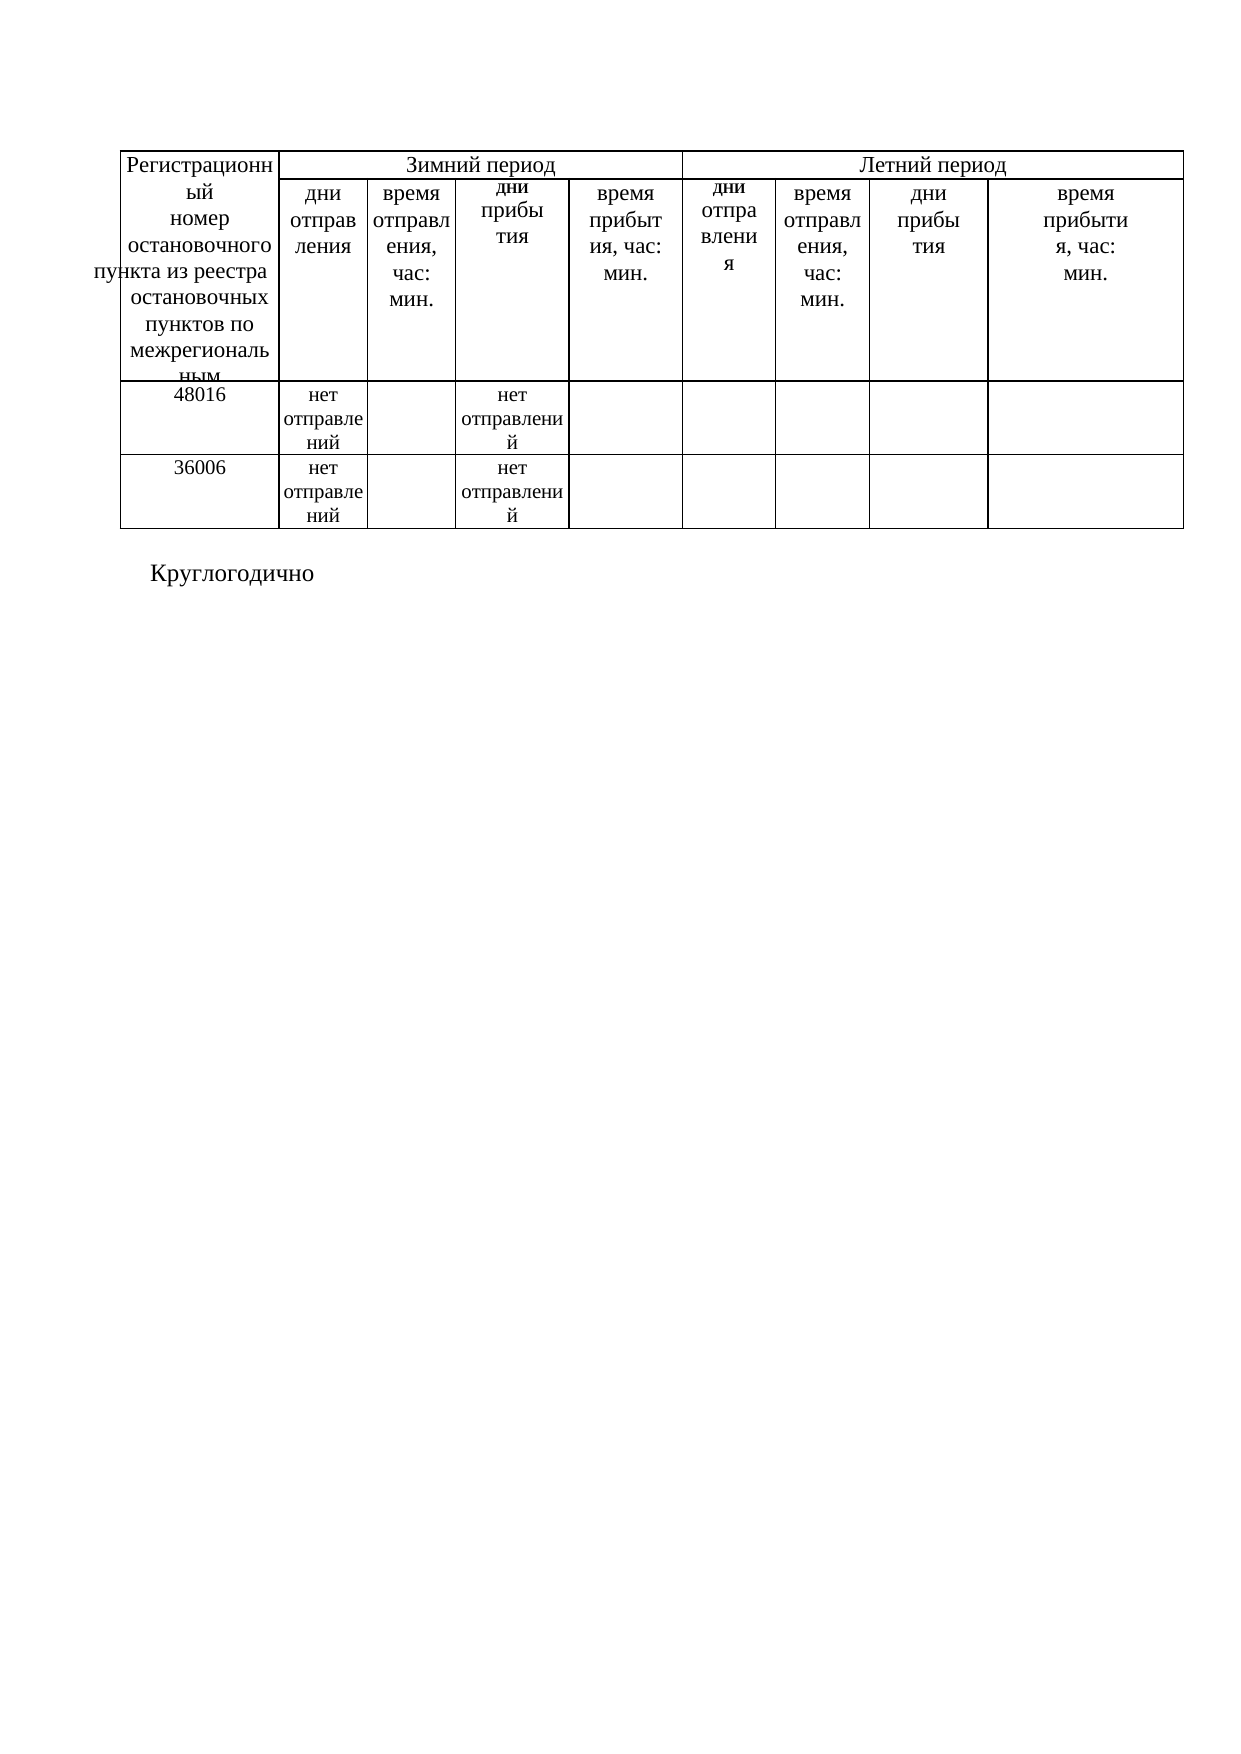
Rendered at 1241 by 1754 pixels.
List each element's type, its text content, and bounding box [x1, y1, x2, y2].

table_cell дни отправ ления [280, 180, 367, 380]
table_cell нет отправлений [280, 382, 367, 454]
table_cell 36006 [121, 455, 278, 527]
table_cell [570, 382, 682, 454]
table_cell [368, 455, 455, 527]
table_cell 48016 [121, 382, 278, 454]
table_cell [870, 455, 987, 527]
table_cell ДНИ отпра влени я [683, 180, 775, 380]
table_cell дни прибы тия [870, 180, 987, 380]
table_cell время прибыти я, час: мин. [989, 180, 1183, 380]
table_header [121, 152, 278, 380]
table_cell нет отправлений [456, 382, 568, 454]
table_cell время отправл ения, час: мин. [776, 180, 869, 380]
table_cell [683, 455, 775, 527]
table_cell [368, 382, 455, 454]
table_cell время отправл ения, час: мин. [368, 180, 455, 380]
table_cell нет отправлений [280, 455, 367, 527]
table_cell [683, 382, 775, 454]
table_header Зимний период [280, 152, 682, 178]
table_cell [776, 455, 869, 527]
table_header Летний период [683, 152, 1183, 178]
table_cell ДНИ прибы тия [456, 180, 568, 380]
table_cell [570, 455, 682, 527]
table_cell нет отправлений [456, 455, 568, 527]
table_cell [776, 382, 869, 454]
table_cell [989, 382, 1183, 454]
table_cell [989, 455, 1183, 527]
text Круглогодично [150, 558, 1090, 587]
table_cell время прибыт ия, час: мин. [570, 180, 682, 380]
table_cell [870, 382, 987, 454]
